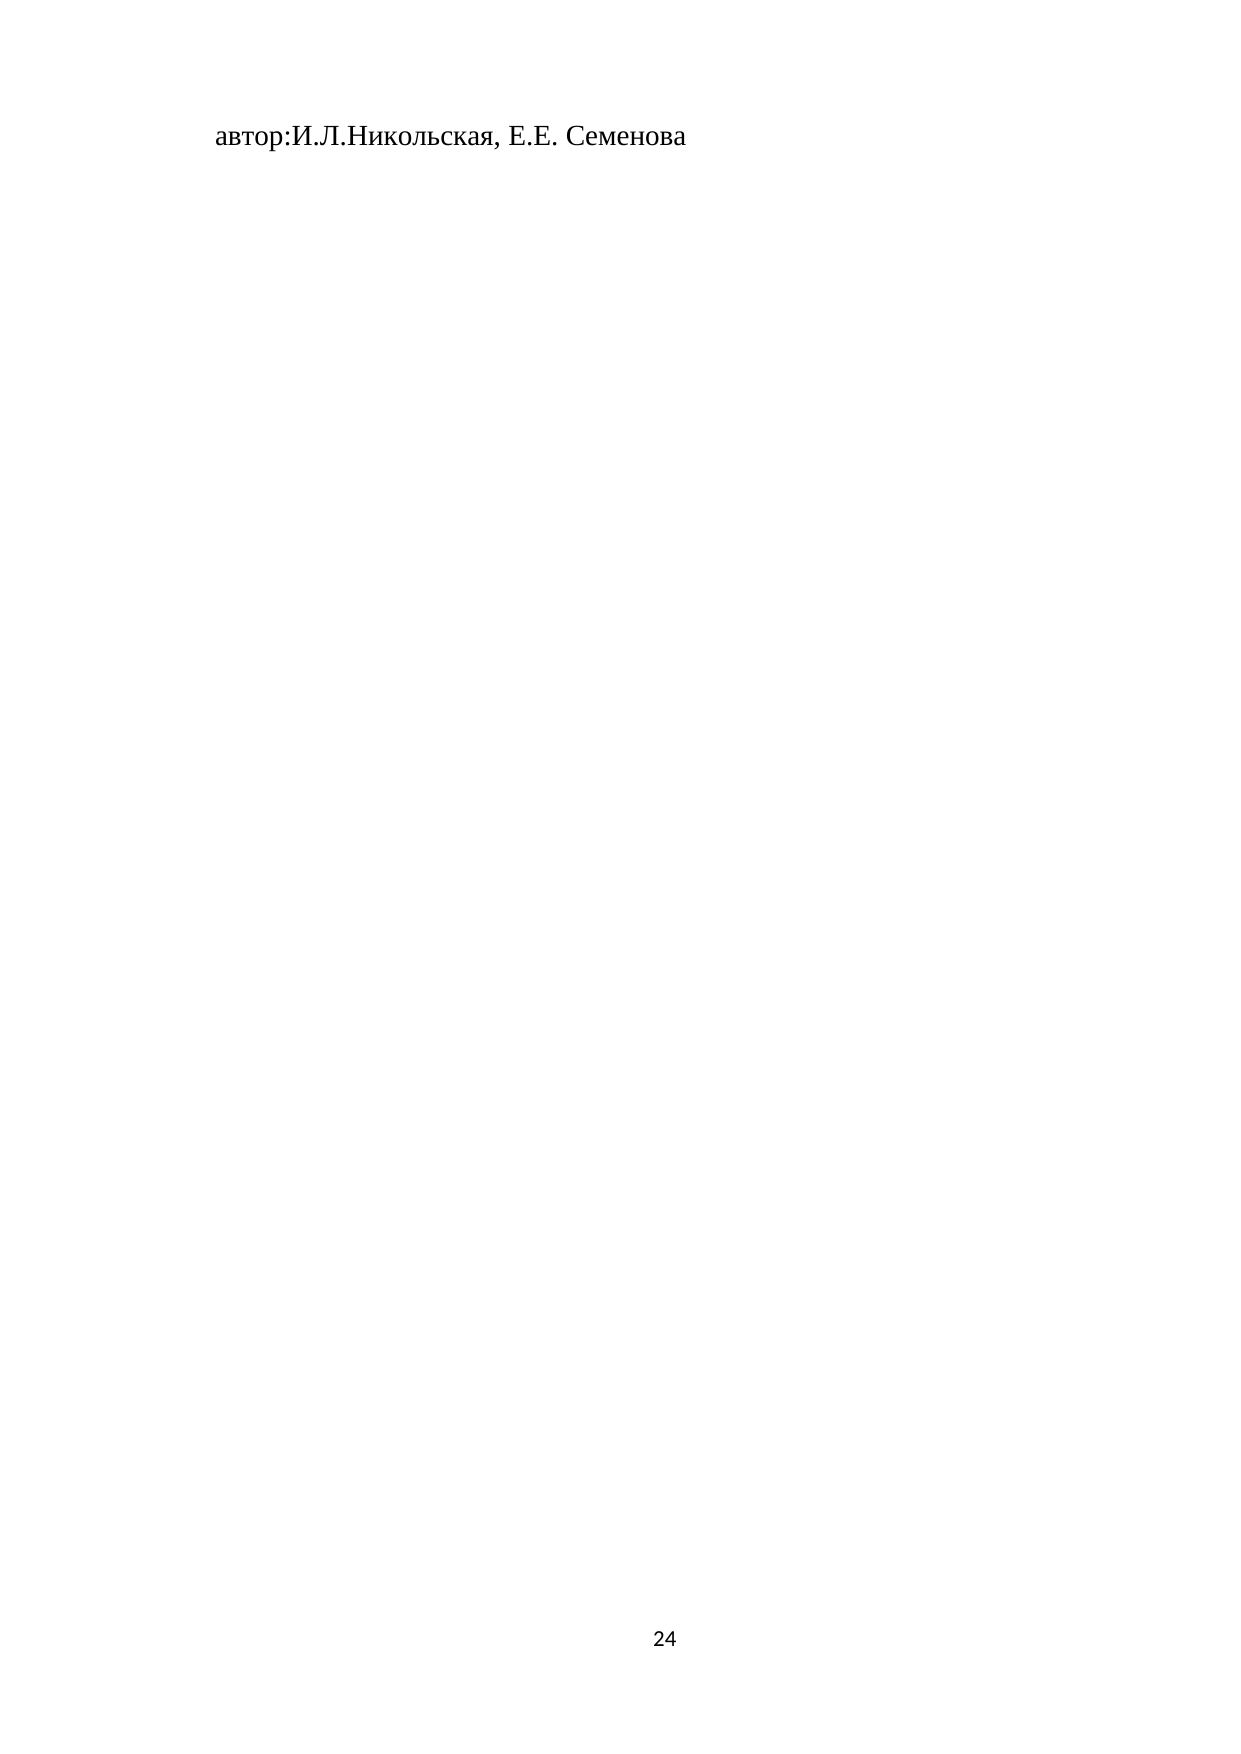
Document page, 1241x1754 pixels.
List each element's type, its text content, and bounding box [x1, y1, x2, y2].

text автор:И.Л.Никольская, Е.Е. Семенова [215, 118, 1152, 152]
